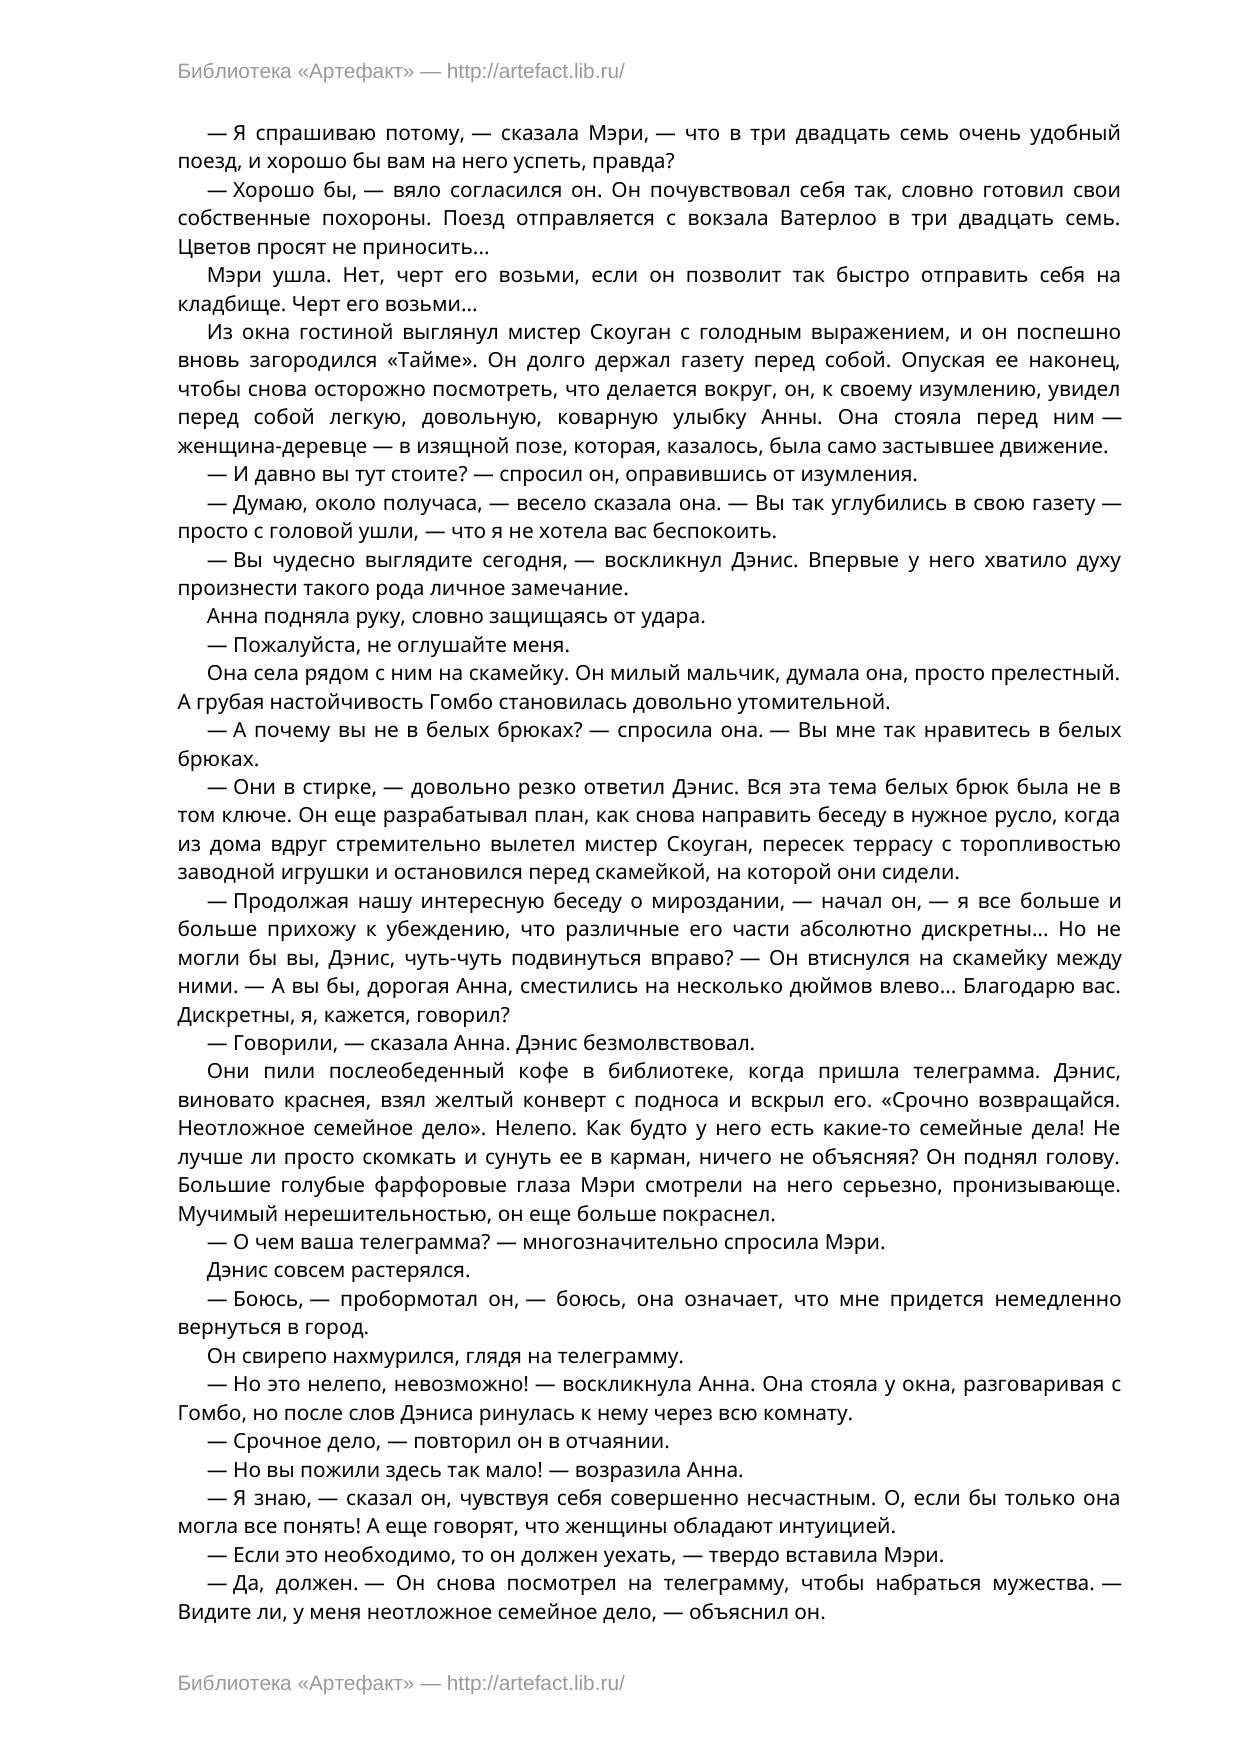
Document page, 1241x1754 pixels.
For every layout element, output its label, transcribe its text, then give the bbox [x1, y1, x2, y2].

text — Думаю, около получаса, — весело сказала она. — Вы так углубились в свою газету — просто с головой ушли, — что я не хотела вас беспокоить. [177, 488, 1122, 545]
text — Я спрашиваю потому, — сказала Мэри, — что в три двадцать семь очень удобный поезд, и хорошо бы вам на него успеть, правда? [177, 118, 1122, 175]
text Он свирепо нахмурился, глядя на телеграмму. [177, 1341, 1122, 1369]
text — Они в стирке, — довольно резко ответил Дэнис. Вся эта тема белых брюк была не в том ключе. Он еще разрабатывал план, как снова направить беседу в нужное русло, когда из дома вдруг стремительно вылетел мистер Скоуган, пересек террасу с торопливостью заводной игрушки и остановился перед скамейкой, на которой они сидели. [177, 772, 1122, 886]
text Мэри ушла. Нет, черт его возьми, если он позволит так быстро отправить себя на кладбище. Черт его возьми... [177, 260, 1122, 317]
text — Пожалуйста, не оглушайте меня. [177, 630, 1122, 658]
text — Вы чудесно выглядите сегодня, — воскликнул Дэнис. Впервые у него хватило духу произнести такого рода личное замечание. [177, 545, 1122, 602]
text — Я знаю, — сказал он, чувствуя себя совершенно несчастным. О, если бы только она могла все понять! А еще говорят, что женщины обладают интуицией. [177, 1483, 1122, 1540]
text — А почему вы не в белых брюках? — спросила она. — Вы мне так нравитесь в белых брюках. [177, 715, 1122, 772]
text — О чем ваша телеграмма? — многозначительно спросила Мэри. [177, 1227, 1122, 1256]
text Дэнис совсем растерялся. [177, 1256, 1122, 1284]
text — Но вы пожили здесь так мало! — возразила Анна. [177, 1455, 1122, 1483]
text — Да, должен. — Он снова посмотрел на телеграмму, чтобы набраться мужества. — Видите ли, у меня неотложное семейное дело, — объяснил он. [177, 1568, 1122, 1625]
text — Хорошо бы, — вяло согласился он. Он почувствовал себя так, словно готовил свои собственные похороны. Поезд отправляется с вокзала Ватерлоо в три двадцать семь. Цветов просят не приносить... [177, 175, 1122, 260]
text — И давно вы тут стоите? — спросил он, оправившись от изумления. [177, 459, 1122, 488]
text Анна подняла руку, словно защищаясь от удара. [177, 602, 1122, 630]
text — Говорили, — сказала Анна. Дэнис безмолвствовал. [177, 1028, 1122, 1057]
text — Срочное дело, — повторил он в отчаянии. [177, 1426, 1122, 1455]
text Из окна гостиной выглянул мистер Скоуган с голодным выражением, и он поспешно вновь загородился «Тайме». Он долго держал газету перед собой. Опуская ее наконец, чтобы снова осторожно посмотреть, что делается вокруг, он, к своему изумлению, увидел перед собой легкую, довольную, коварную улыбку Анны. Она стояла перед ним — женщина-деревце — в изящной позе, которая, казалось, была само застывшее движение. [177, 317, 1122, 459]
text Она села рядом с ним на скамейку. Он милый мальчик, думала она, просто прелестный. А грубая настойчивость Гомбо становилась довольно утомительной. [177, 658, 1122, 715]
text — Но это нелепо, невозможно! — воскликнула Анна. Она стояла у окна, разговаривая с Гомбо, но после слов Дэниса ринулась к нему через всю комнату. [177, 1369, 1122, 1426]
text — Боюсь, — пробормотал он, — боюсь, она означает, что мне придется немедленно вернуться в город. [177, 1284, 1122, 1341]
text Они пили послеобеденный кофе в библиотеке, когда пришла телеграмма. Дэнис, виновато краснея, взял желтый конверт с подноса и вскрыл его. «Срочно возвращайся. Неотложное семейное дело». Нелепо. Как будто у него есть какие-то семейные дела! Не лучше ли просто скомкать и сунуть ее в карман, ничего не объясняя? Он поднял голову. Большие голубые фарфоровые глаза Мэри смотрели на него серьезно, пронизывающе. Мучимый нерешительностью, он еще больше покраснел. [177, 1057, 1122, 1227]
text — Если это необходимо, то он должен уехать, — твердо вставила Мэри. [177, 1540, 1122, 1568]
text — Продолжая нашу интересную беседу о мироздании, — начал он, — я все больше и больше прихожу к убеждению, что различные его части абсолютно дискретны... Но не могли бы вы, Дэнис, чуть-чуть подвинуться вправо? — Он втиснулся на скамейку между ними. — А вы бы, дорогая Анна, сместились на несколько дюймов влево... Благодарю вас. Дискретны, я, кажется, говорил? [177, 886, 1122, 1028]
